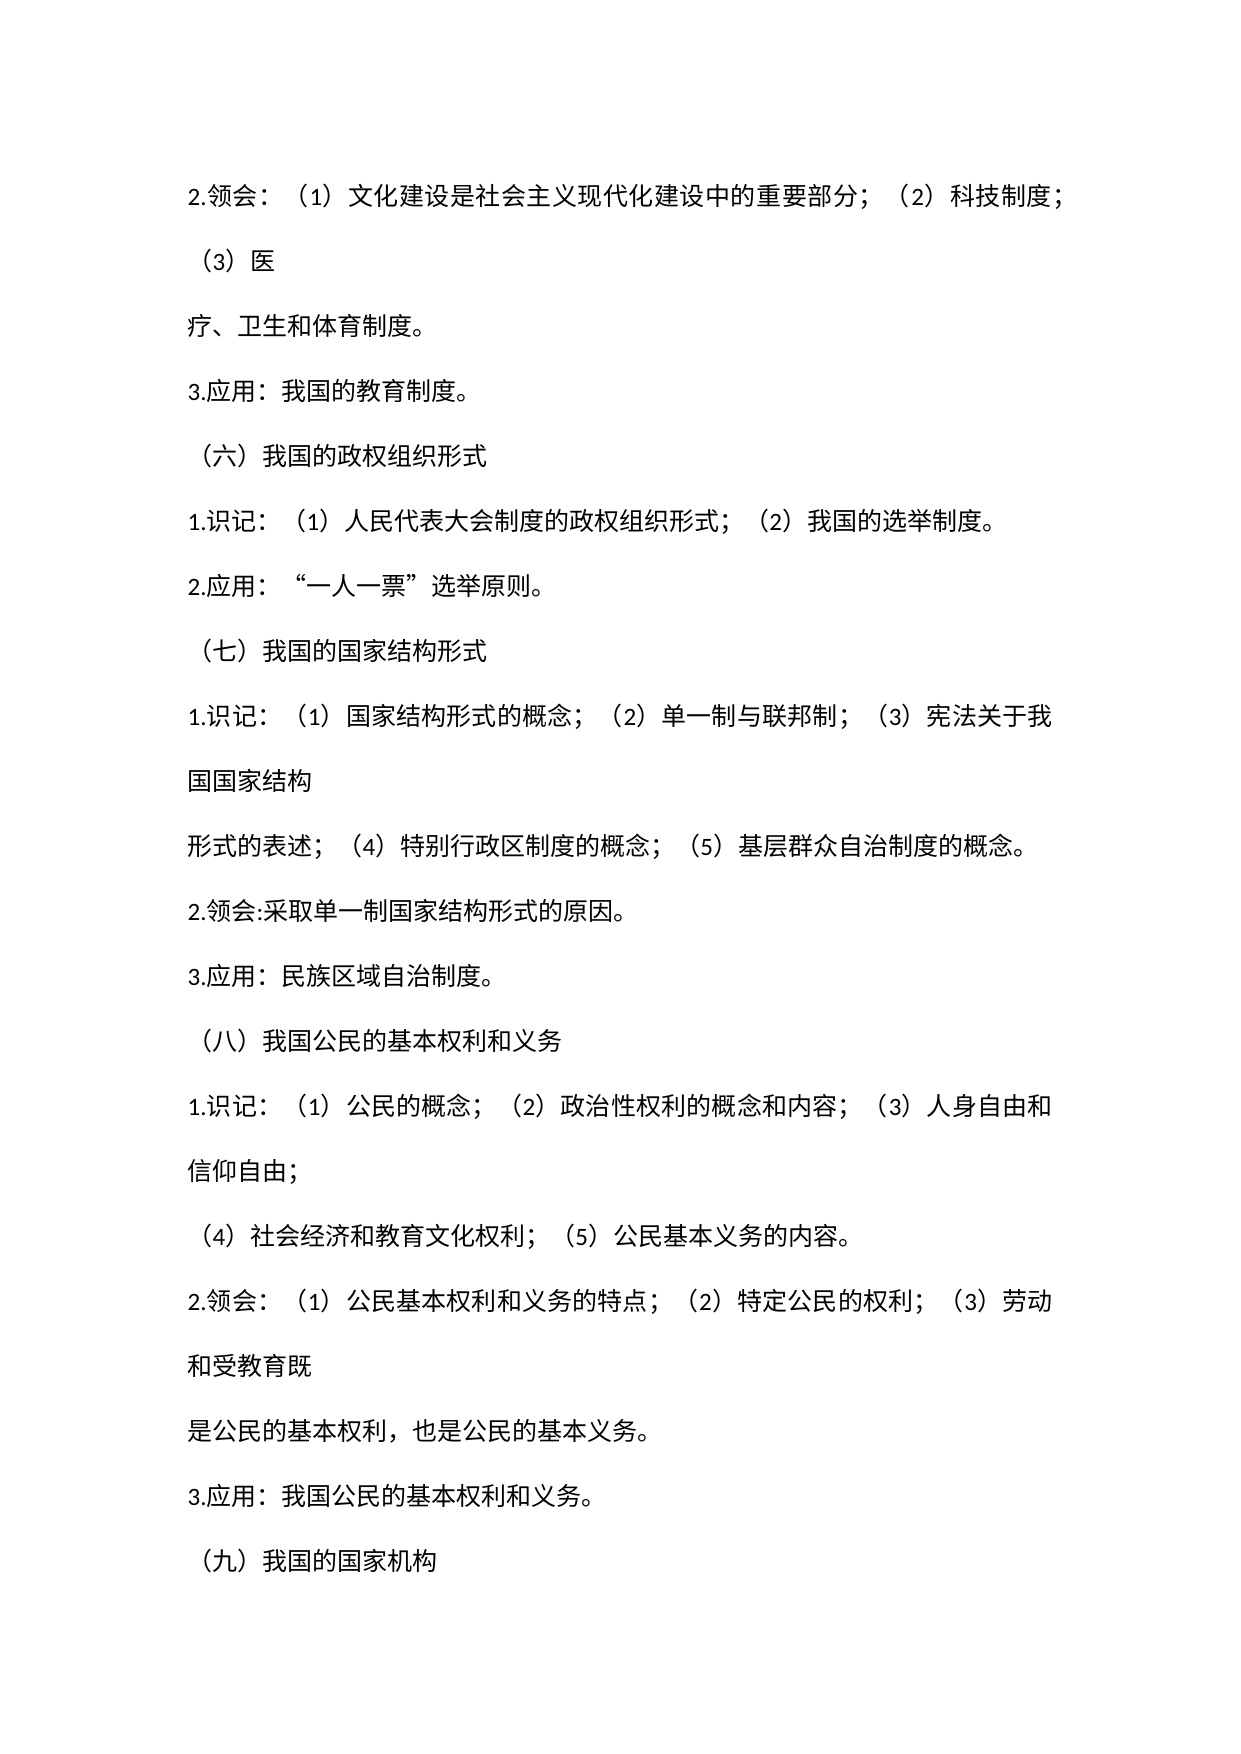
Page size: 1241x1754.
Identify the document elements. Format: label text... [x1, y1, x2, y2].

text 1.识记：（1）人民代表大会制度的政权组织形式；（2）我国的选举制度。 [187, 487, 1053, 552]
text 1.识记：（1）国家结构形式的概念；（2）单一制与联邦制；（3）宪法关于我国国家结构 [187, 682, 1053, 812]
text 疗、卫生和体育制度。 [187, 292, 1053, 357]
text 1.识记：（1）公民的概念；（2）政治性权利的概念和内容；（3）人身自由和信仰自由； [187, 1072, 1053, 1202]
text （4）社会经济和教育文化权利；（5）公民基本义务的内容。 [187, 1202, 1053, 1267]
text 2.领会:采取单一制国家结构形式的原因。 [187, 877, 1053, 942]
text 是公民的基本权利，也是公民的基本义务。 [187, 1397, 1053, 1462]
text 2.领会：（1）文化建设是社会主义现代化建设中的重要部分；（2）科技制度；（3）医 [187, 162, 1053, 292]
text 3.应用：民族区域自治制度。 [187, 942, 1053, 1007]
text 形式的表述；（4）特别行政区制度的概念；（5）基层群众自治制度的概念。 [187, 812, 1053, 877]
text （七）我国的国家结构形式 [187, 617, 1053, 682]
text 3.应用：我国公民的基本权利和义务。 [187, 1462, 1053, 1527]
text 2.应用：“一人一票”选举原则。 [187, 552, 1053, 617]
text 3.应用：我国的教育制度。 [187, 357, 1053, 422]
text （八）我国公民的基本权利和义务 [187, 1007, 1053, 1072]
text （六）我国的政权组织形式 [187, 422, 1053, 487]
text 2.领会：（1）公民基本权利和义务的特点；（2）特定公民的权利；（3）劳动和受教育既 [187, 1267, 1053, 1397]
text （九）我国的国家机构 [187, 1527, 1053, 1592]
